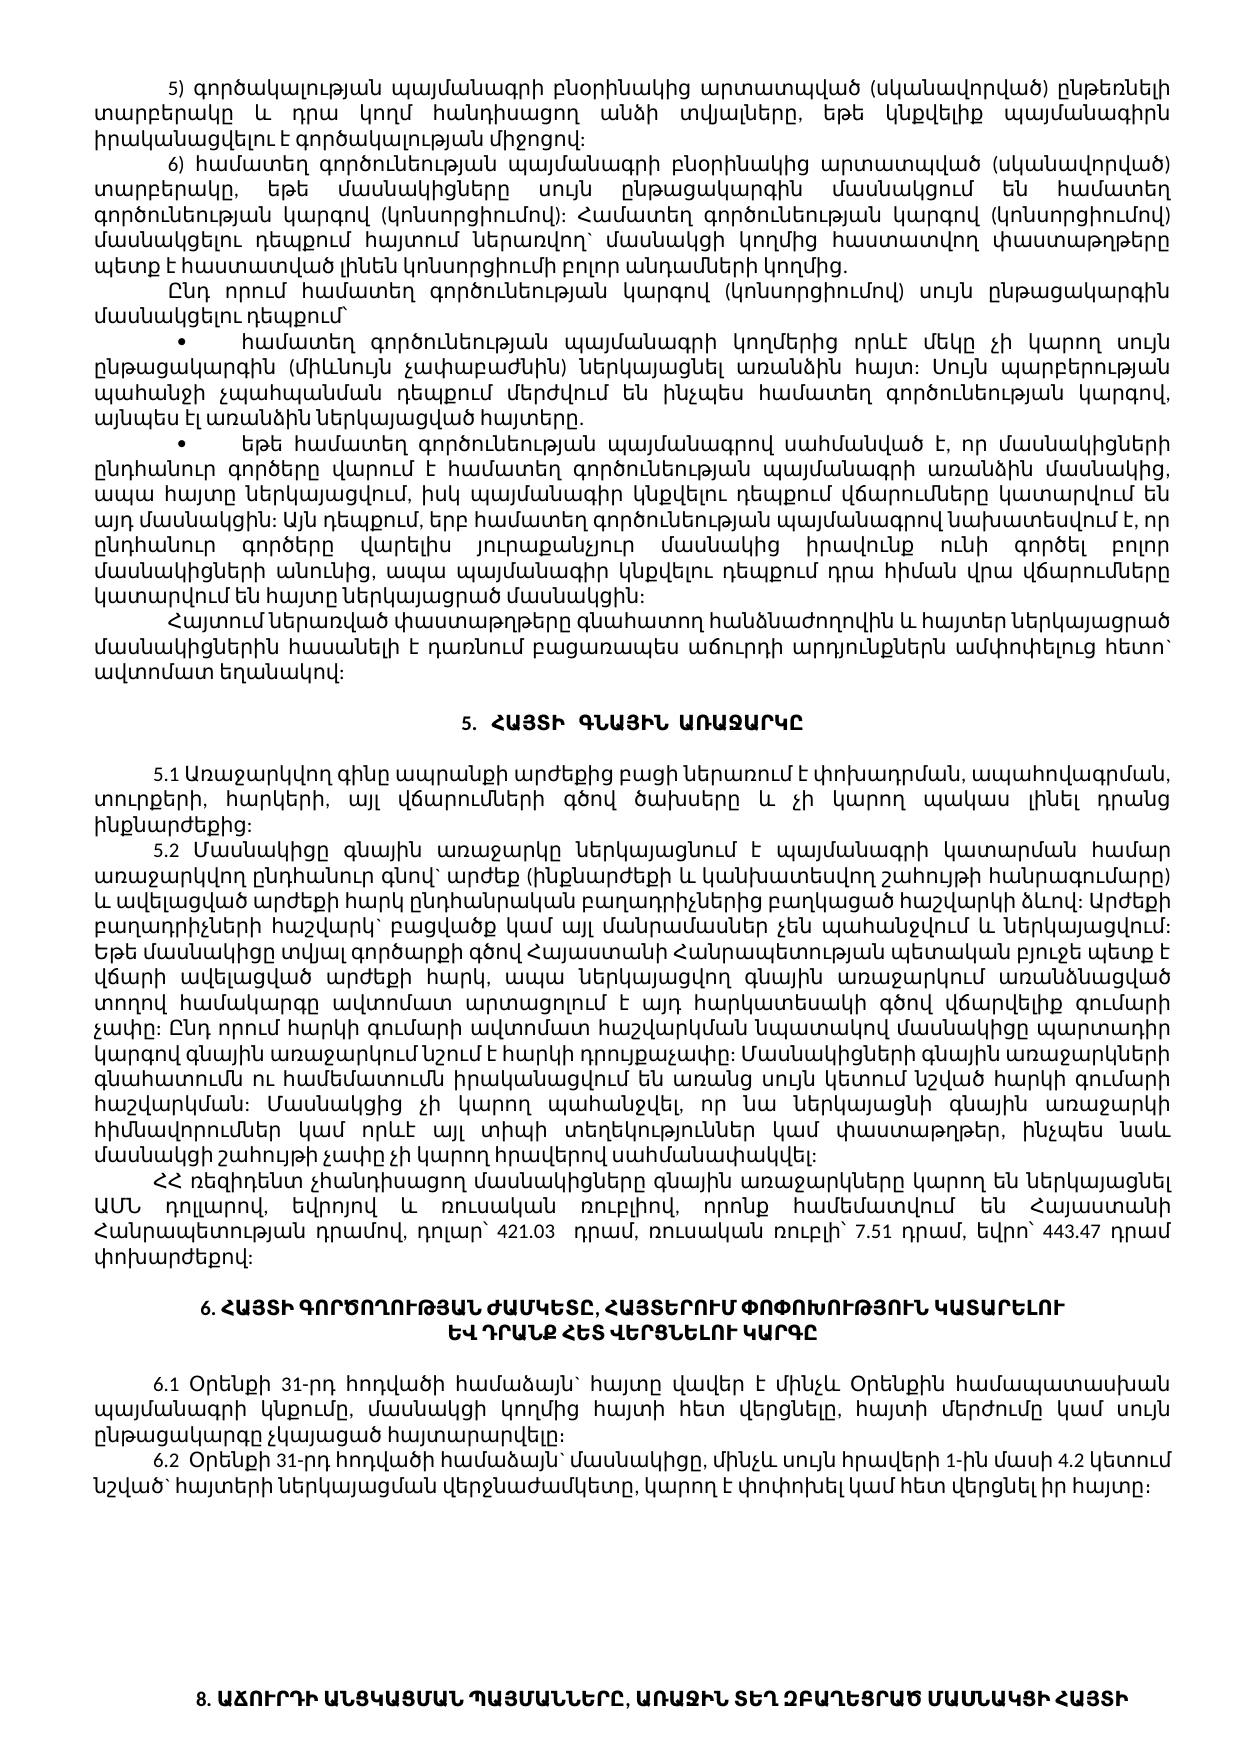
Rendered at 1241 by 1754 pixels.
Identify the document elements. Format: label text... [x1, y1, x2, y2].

text 6.2 Օրենքի 31-րդ հոդվածի համաձայն` մասնակիցը, մինչև սույն հրավերի 1-ին մասի 4.2 կետում նշված` հայտերի ներկայացման վերջնաժամկետը, կարող է փոփոխել կամ հետ վերցնել իր հայտը։ [94, 1447, 1171, 1498]
text Ընդ որում համատեղ գործունեության կարգով (կոնսորցիումով) սույն ընթացակարգին մասնակցելու դեպքում՝ [94, 278, 1171, 329]
text 5) գործակալության պայմանագրի բնօրինակից արտատպված (սկանավորված) ընթեռնելի տարբերակը և դրա կողմ հանդիսացող անձի տվյալները, եթե կնքվելիք պայմանագիրն իրականացվելու է գործակալության միջոցով: [94, 75, 1171, 151]
list համատեղ գործունեության պայմանագրի կողմերից որևէ մեկը չի կարող սույն ընթացակարգին (միևնույն չափաբաժնին) ներկայացնել առանձին հայտ: Սույն պարբերության պահանջի չպահպանման դեպքում մերժվում են ինչպես համատեղ գործունեության կարգով, այնպես էլ առանձին ներկայացված հայտերը. [94, 329, 1171, 431]
text ԵՎ ԴՐԱՆՔ ՀԵՏ ՎԵՐՑՆԵԼՈՒ ԿԱՐԳԸ [94, 1320, 1171, 1346]
text 5. ՀԱՅՏԻ ԳՆԱՅԻՆ ԱՌԱՋԱՐԿԸ [94, 710, 1171, 736]
list եթե համատեղ գործունեության պայմանագրով սահմանված է, որ մասնակիցների ընդհանուր գործերը վարում է համատեղ գործունեության պայմանագրի առանձին մասնակից, ապա հայտը ներկայացվում, իսկ պայմանագիր կնքվելու դեպքում վճարումները կատարվում են այդ մասնակցին: Այն դեպքում, երբ համատեղ գործունեության պայմանագրով նախատեսվում է, որ ընդհանուր գործերը վարելիս յուրաքանչյուր մասնակից իրավունք ունի գործել բոլոր մասնակիցների անունից, ապա պայմանագիր կնքվելու դեպքում դրա հիման վրա վճարումները կատարվում են հայտը ներկայացրած մասնակցին: [94, 431, 1171, 609]
text 5.2 Մասնակիցը գնային առաջարկը ներկայացնում է պայմանագրի կատարման համար առաջարկվող ընդհանուր գնով` արժեք (ինքնարժեքի և կանխատեսվող շահույթի հանրագումարը) և ավելացված արժեքի հարկ ընդհանրական բաղադրիչներից բաղկացած հաշվարկի ձևով: Արժեքի բաղադրիչների հաշվարկ` բացվածք կամ այլ մանրամասներ չեն պահանջվում և ներկայացվում: Եթե մասնակիցը տվյալ գործարքի գծով Հայաստանի Հանրապետության պետական բյուջե պետք է վճարի ավելացված արժեքի հարկ, ապա ներկայացվող գնային առաջարկում առանձնացված տողով համակարգը ավտոմատ արտացոլում է այդ հարկատեսակի գծով վճարվելիք գումարի չափը: Ընդ որում հարկի գումարի ավտոմատ հաշվարկման նպատակով մասնակիցը պարտադիր կարգով գնային առաջարկում նշում է հարկի դրույքաչափը: Մասնակիցների գնային առաջարկների գնահատումն ու համեմատումն իրականացվում են առանց սույն կետում նշված հարկի գումարի հաշվարկման: Մասնակցից չի կարող պահանջվել, որ նա ներկայացնի գնային առաջարկի հիմնավորումներ կամ որևէ այլ տիպի տեղեկություններ կամ փաստաթղթեր, ինչպես նաև մասնակցի շահույթի չափը չի կարող հրավերով սահմանափակվել: [94, 837, 1171, 1168]
text 6) համատեղ գործունեության պայմանագրի բնօրինակից արտատպված (սկանավորված) տարբերակը, եթե մասնակիցները սույն ընթացակարգին մասնակցում են համատեղ գործունեության կարգով (կոնսորցիումով): Համատեղ գործունեության կարգով (կոնսորցիումով) մասնակցելու դեպքում հայտում ներառվող` մասնակցի կողմից հաստատվող փաստաթղթերը պետք է հաստատված լինեն կոնսորցիումի բոլոր անդամների կողմից. [94, 151, 1171, 278]
text 6.1 Օրենքի 31-րդ հոդվածի համաձայն` հայտը վավեր է մինչև Օրենքին համապատասխան պայմանագրի կնքումը, մասնակցի կողմից հայտի հետ վերցնելը, հայտի մերժումը կամ սույն ընթացակարգը չկայացած հայտարարվելը։ [94, 1371, 1171, 1447]
text Հայտում ներառված փաստաթղթերը գնահատող հանձնաժողովին և հայտեր ներկայացրած մասնակիցներին հասանելի է դառնում բացառապես աճուրդի արդյունքներն ամփոփելուց հետո` ավտոմատ եղանակով: [94, 609, 1171, 685]
text ՀՀ ռեզիդենտ չհանդիսացող մասնակիցները գնային առաջարկները կարող են ներկայացնել ԱՄՆ դոլլարով, եվրոյով և ռուսական ռուբլիով, որոնք համեմատվում են Հայաստանի Հանրապետության դրամով, դոլար՝ 421.03 դրամ, ռուսական ռուբլի՝ 7.51 դրամ, եվրո՝ 443.47 դրամ փոխարժեքով: [94, 1168, 1171, 1269]
text 8. ԱՃՈՒՐԴԻ ԱՆՑԿԱՑՄԱՆ ՊԱՅՄԱՆՆԵՐԸ, ԱՌԱՋԻՆ ՏԵՂ ԶԲԱՂԵՑՐԱԾ ՄԱՍՆԱԿՑԻ ՀԱՅՏԻ [94, 1686, 1171, 1712]
text 6. ՀԱՅՏԻ ԳՈՐԾՈՂՈՒԹՅԱՆ ԺԱՄԿԵՏԸ, ՀԱՅՏԵՐՈՒՄ ՓՈՓՈԽՈՒԹՅՈՒՆ ԿԱՏԱՐԵԼՈՒ [94, 1295, 1171, 1320]
text 5.1 Առաջարկվող գինը ապրանքի արժեքից բացի ներառում է փոխադրման, ապահովագրման, տուրքերի, հարկերի, այլ վճարումների գծով ծախսերը և չի կարող պակաս լինել դրանց ինքնարժեքից: [94, 761, 1171, 837]
